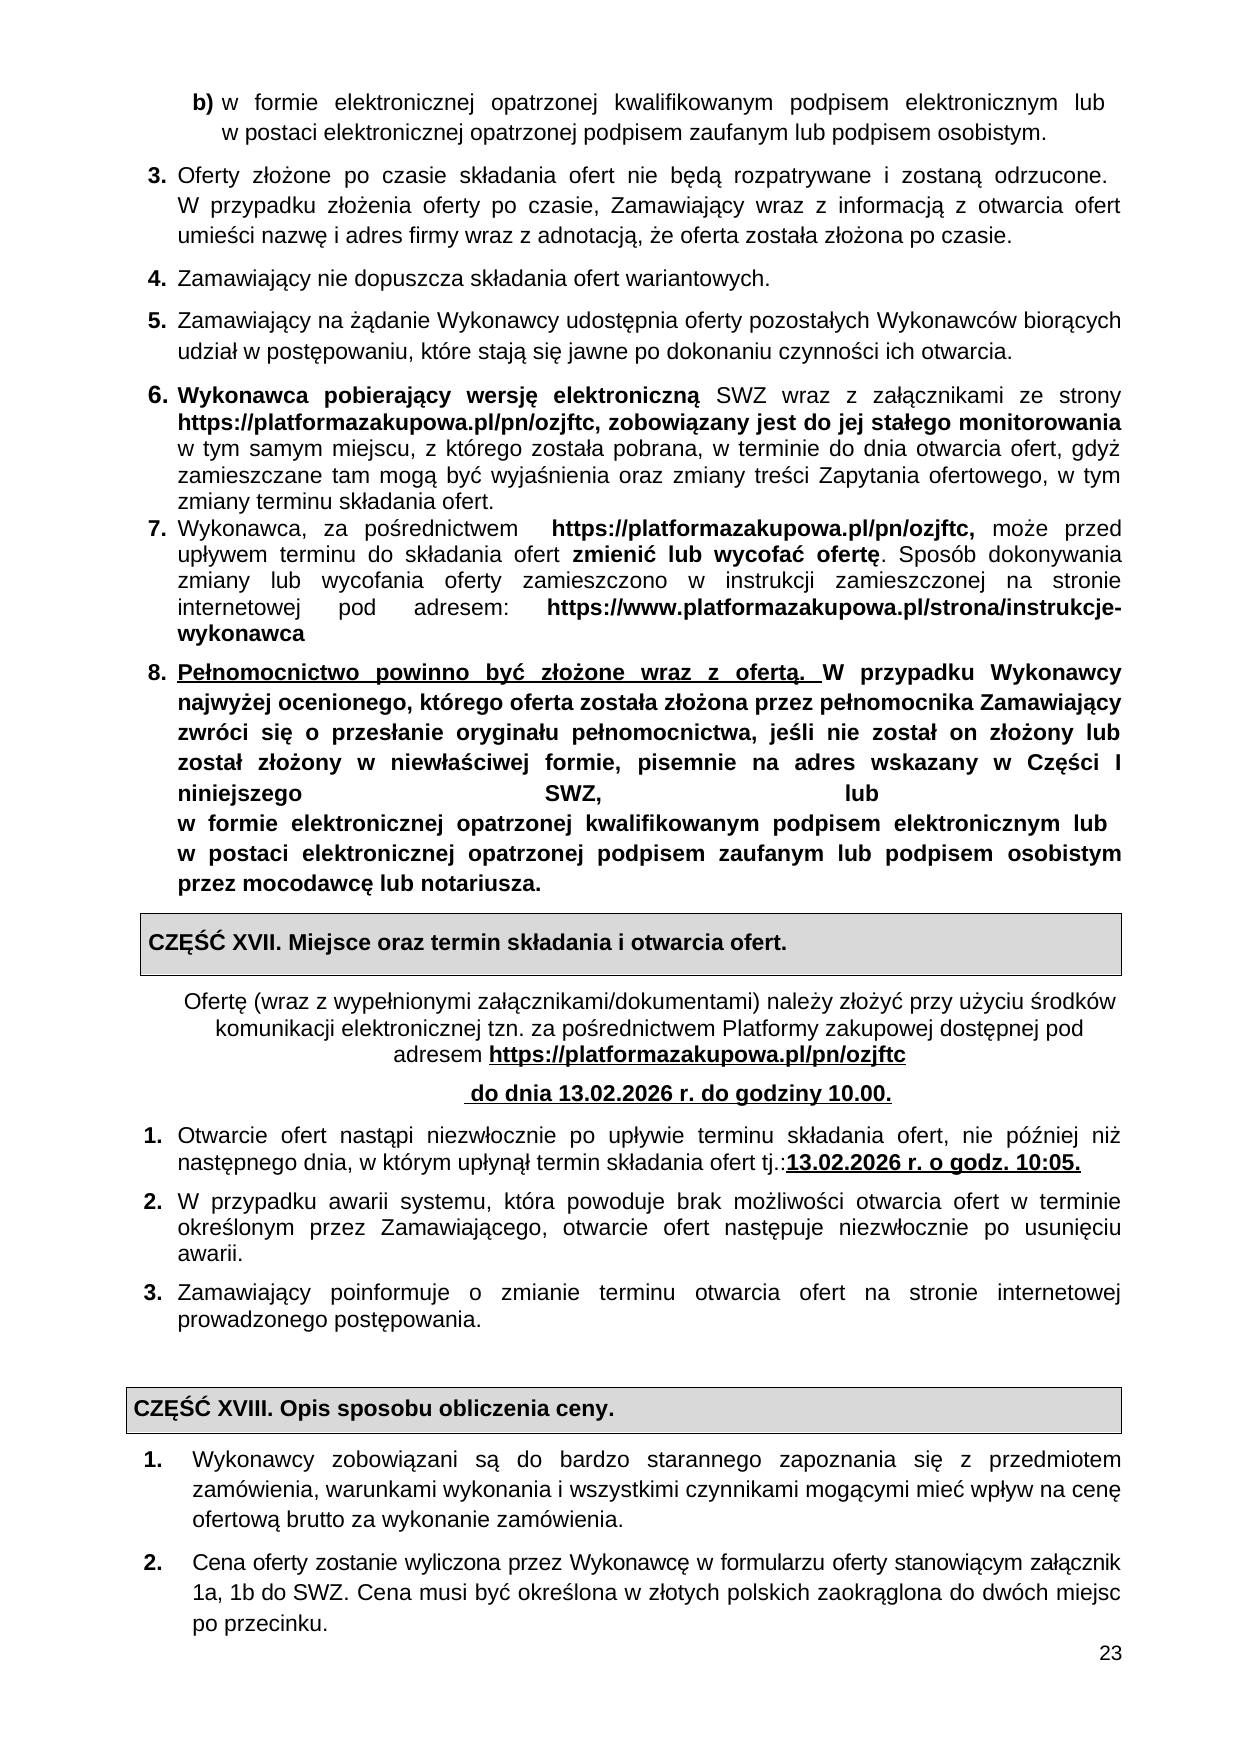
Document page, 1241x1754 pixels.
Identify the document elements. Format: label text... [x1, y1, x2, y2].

list Zamawiający nie dopuszcza składania ofert wariantowych. [148, 265, 1122, 291]
list Zamawiający na żądanie Wykonawcy udostępnia oferty pozostałych Wykonawców biorących udział w postępowaniu, które stają się jawne po dokonaniu czynności ich otwarcia. [148, 307, 1122, 364]
table_header CZĘŚĆ XVII. Miejsce oraz termin składania i otwarcia ofert. [141, 914, 1121, 974]
list Pełnomocnictwo powinno być złożone wraz z ofertą. W przypadku Wykonawcy najwyżej ocenionego, którego oferta została złożona przez pełnomocnika Zamawiający zwróci się o przesłanie oryginału pełnomocnictwa, jeśli nie został on złożony lub został złożony w niewłaściwej formie, pisemnie na adres wskazany w Części I niniejszego SWZ, lub w formie elektronicznej opatrzonej kwalifikowanym podpisem elektronicznym lub w postaci elektronicznej opatrzonej podpisem zaufanym lub podpisem osobistym przez mocodawcę lub notariusza. [148, 659, 1122, 897]
list Wykonawca pobierający wersję elektroniczną SWZ wraz z załącznikami ze strony https://platformazakupowa.pl/pn/ozjftc, zobowiązany jest do jej stałego monitorowania w tym samym miejscu, z którego została pobrana, w terminie do dnia otwarcia ofert, gdyż zamieszczane tam mogą być wyjaśnienia oraz zmiany treści Zapytania ofertowego, w tym zmiany terminu składania ofert. [148, 380, 1122, 514]
list Cena oferty zostanie wyliczona przez Wykonawcę w formularzu oferty stanowiącym załącznik 1a, 1b do SWZ. Cena musi być określona w złotych polskich zaokrąglona do dwóch miejsc po przecinku. [162, 1549, 1122, 1636]
list Oferty złożone po czasie składania ofert nie będą rozpatrywane i zostaną odrzucone. W przypadku złożenia oferty po czasie, Zamawiający wraz z informacją z otwarcia ofert umieści nazwę i adres firmy wraz z adnotacją, że oferta została złożona po czasie. [148, 162, 1122, 248]
text do dnia 13.02.2026 r. do godziny 10.00. [177, 1080, 1122, 1106]
list Wykonawcy zobowiązani są do bardzo starannego zapoznania się z przedmiotem zamówienia, warunkami wykonania i wszystkimi czynnikami mogącymi mieć wpływ na cenę ofertową brutto za wykonanie zamówienia. [162, 1446, 1122, 1533]
list W przypadku awarii systemu, która powoduje brak możliwości otwarcia ofert w terminie określonym przez Zamawiającego, otwarcie ofert następuje niezwłocznie po usunięciu awarii. [162, 1188, 1122, 1267]
list Zamawiający poinformuje o zmianie terminu otwarcia ofert na stronie internetowej prowadzonego postępowania. [162, 1279, 1122, 1332]
list Otwarcie ofert nastąpi niezwłocznie po upływie terminu składania ofert, nie później niż następnego dnia, w którym upłynął termin składania ofert tj.:13.02.2026 r. o godz. 10:05. [162, 1122, 1122, 1175]
table_header CZĘŚĆ XVIII. Opis sposobu obliczenia ceny. [127, 1388, 1121, 1432]
list Ofertę (wraz z wypełnionymi załącznikami/dokumentami) należy złożyć przy użyciu środków komunikacji elektronicznej tzn. za pośrednictwem Platformy zakupowej dostępnej pod adresem https://platformazakupowa.pl/pn/ozjftc [177, 988, 1122, 1067]
list Wykonawca, za pośrednictwem https://platformazakupowa.pl/pn/ozjftc, może przed upływem terminu do składania ofert zmienić lub wycofać ofertę. Sposób dokonywania zmiany lub wycofania oferty zamieszczono w instrukcji zamieszczonej na stronie internetowej pod adresem: https://www.platformazakupowa.pl/strona/instrukcje-wykonawca [148, 514, 1122, 646]
list w formie elektronicznej opatrzonej kwalifikowanym podpisem elektronicznym lub w postaci elektronicznej opatrzonej podpisem zaufanym lub podpisem osobistym. [192, 89, 1122, 145]
